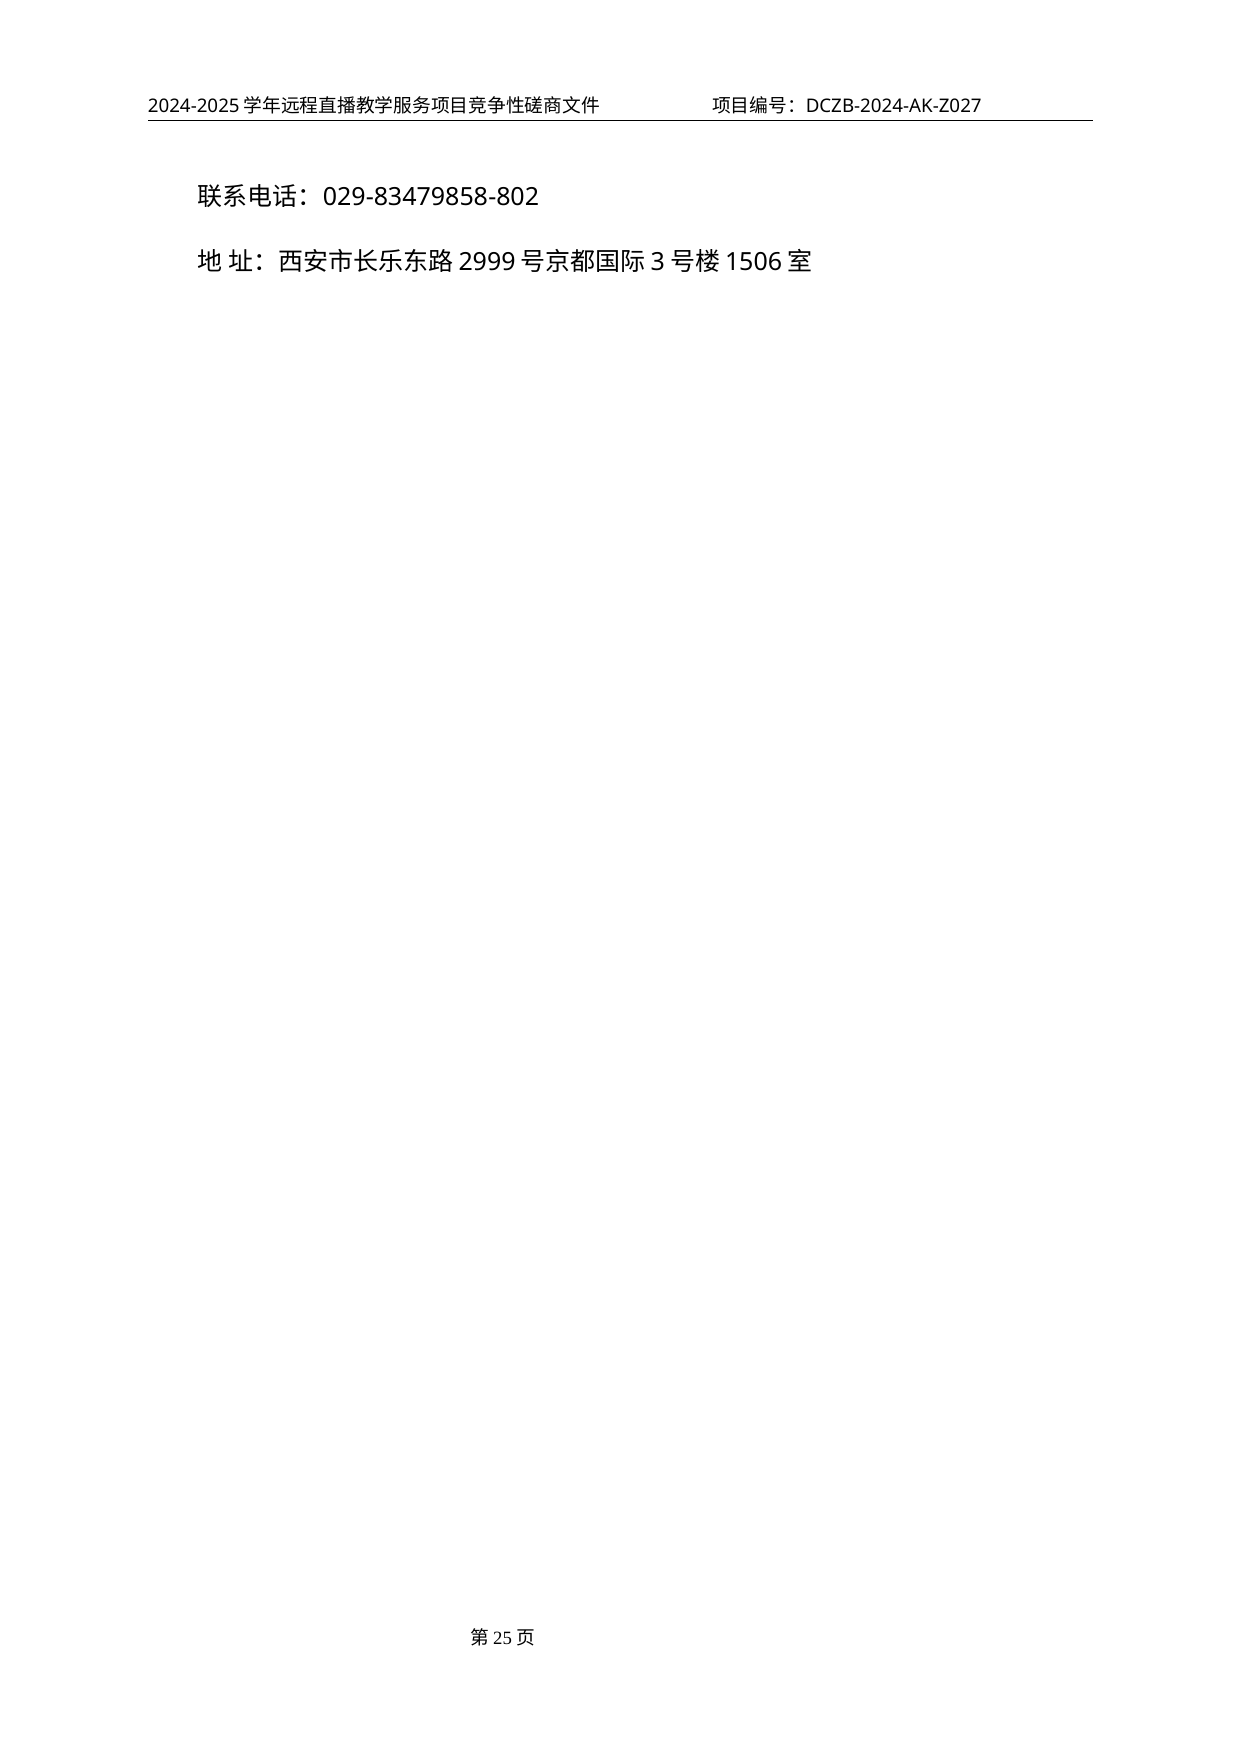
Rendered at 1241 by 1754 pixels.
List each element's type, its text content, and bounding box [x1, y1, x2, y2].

text 地 址：西安市长乐东路2999号京都国际3号楼1506室 [148, 227, 1093, 292]
text 联系电话：029-83479858-802 [148, 162, 1093, 227]
